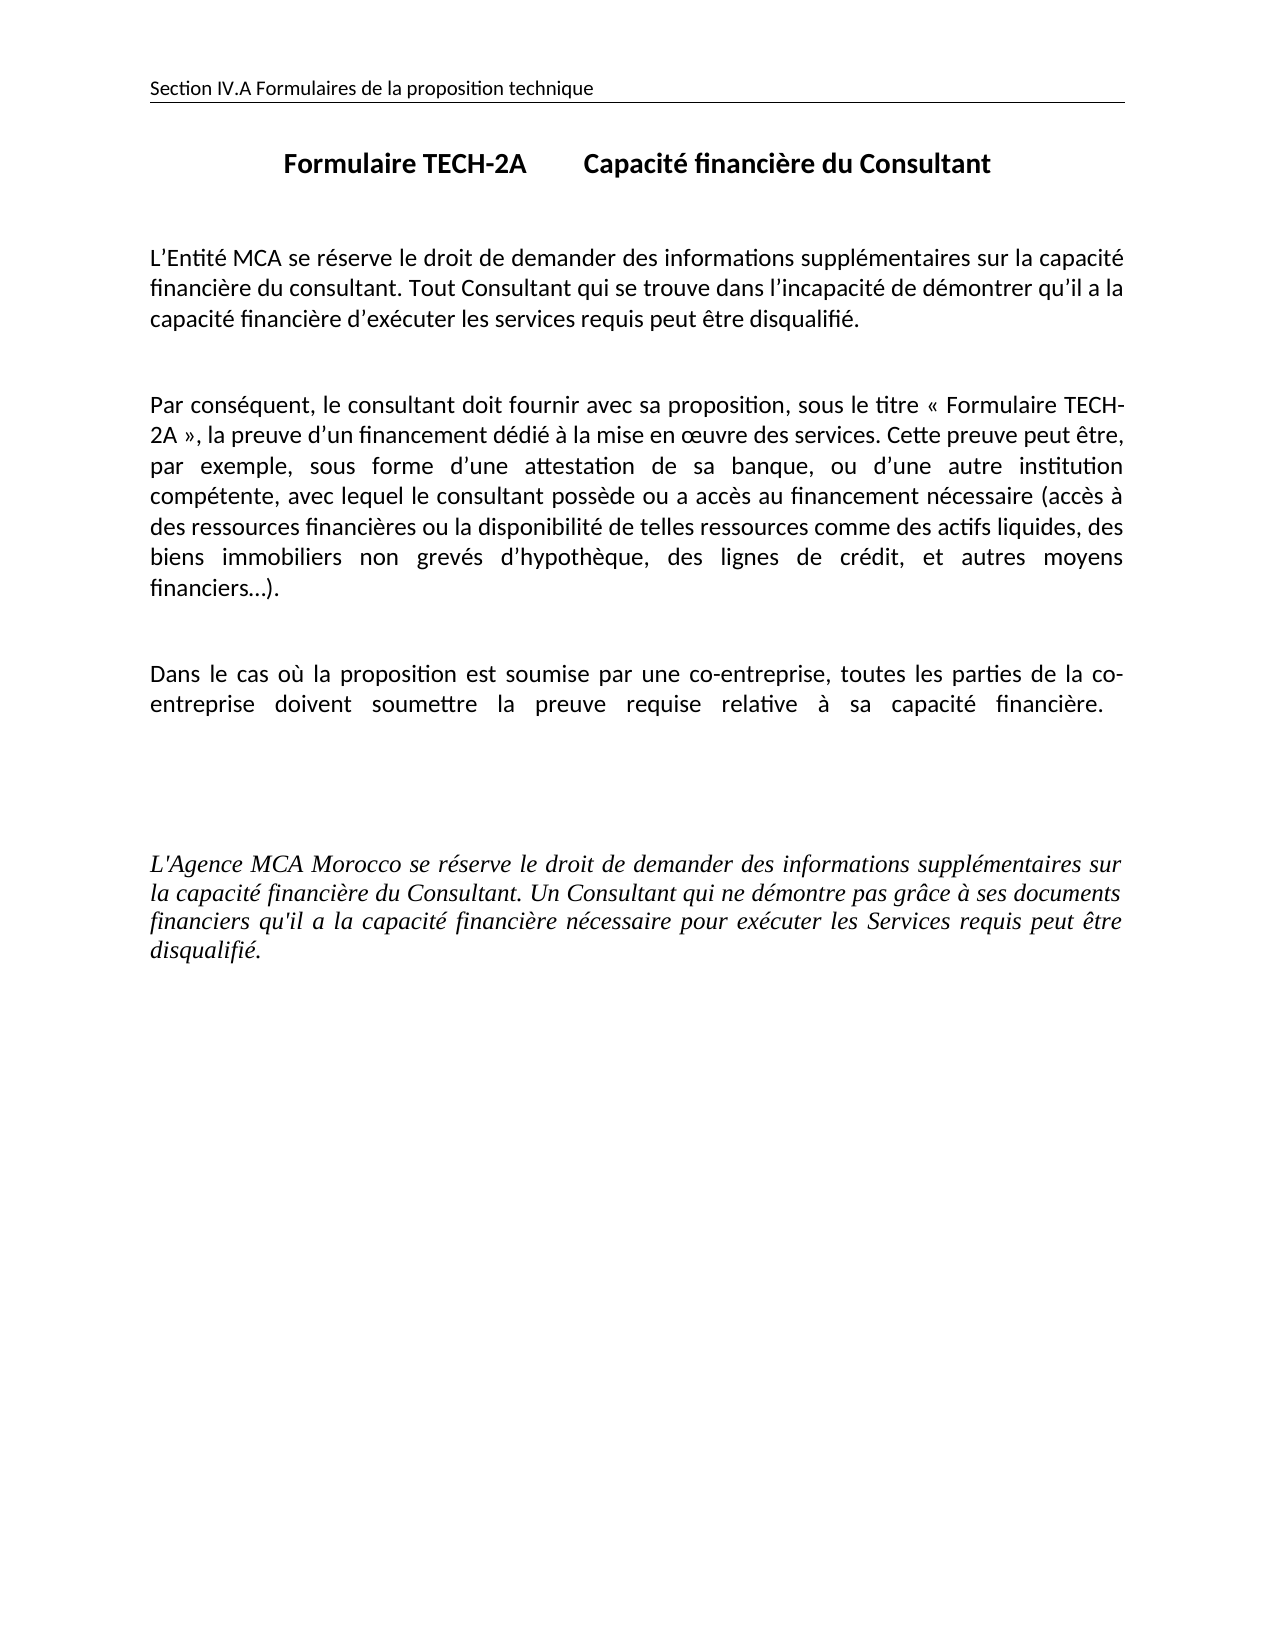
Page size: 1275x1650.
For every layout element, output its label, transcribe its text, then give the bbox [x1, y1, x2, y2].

text L’Entité MCA se réserve le droit de demander des informations supplémentaires sur la capacité financière du consultant. Tout Consultant qui se trouve dans l’incapacité de démontrer qu’il a la capacité financière d’exécuter les services requis peut être disqualifié. [150, 242, 1125, 333]
text Par conséquent, le consultant doit fournir avec sa proposition, sous le titre « Formulaire TECH-2A », la preuve d’un financement dédié à la mise en œuvre des services. Cette preuve peut être, par exemple, sous forme d’une attestation de sa banque, ou d’une autre institution compétente, avec lequel le consultant possède ou a accès au financement nécessaire (accès à des ressources financières ou la disponibilité de telles ressources comme des actifs liquides, des biens immobiliers non grevés d’hypothèque, des lignes de crédit, et autres moyens financiers…). [150, 389, 1125, 602]
text L'Agence MCA Morocco se réserve le droit de demander des informations supplémentaires sur la capacité financière du Consultant. Un Consultant qui ne démontre pas grâce à ses documents financiers qu'il a la capacité financière nécessaire pour exécuter les Services requis peut être disqualifié. [150, 849, 1125, 964]
text Formulaire TECH-2A Capacité financière du Consultant [150, 145, 1125, 181]
text Dans le cas où la proposition est soumise par une co-entreprise, toutes les parties de la co-entreprise doivent soumettre la preuve requise relative à sa capacité financière. [150, 658, 1125, 747]
